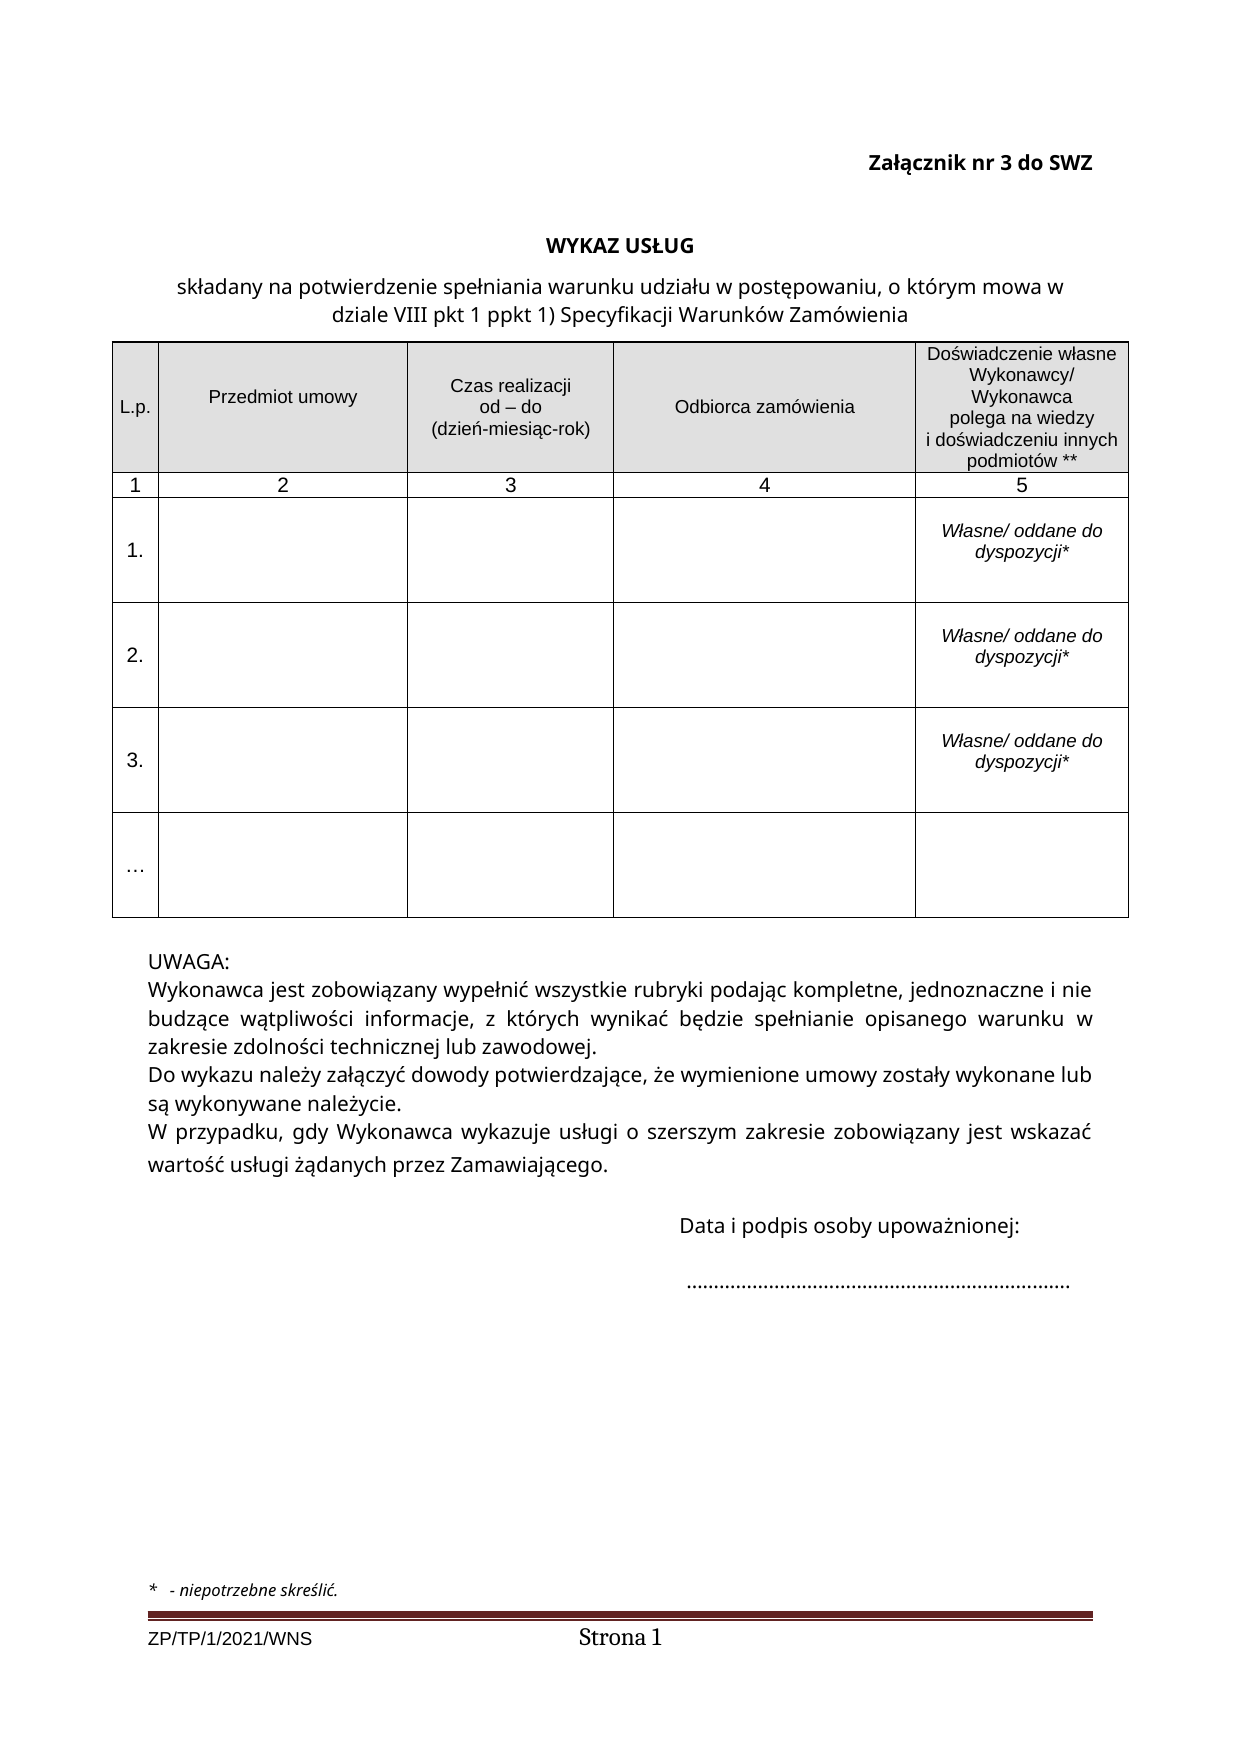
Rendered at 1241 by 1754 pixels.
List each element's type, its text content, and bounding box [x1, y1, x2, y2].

table_cell Własne/ oddane do dyspozycji* [916, 603, 1128, 707]
table_cell [916, 813, 1128, 917]
text Data i podpis osoby upoważnionej: [679, 1211, 1093, 1239]
table_header Odbiorca zamówienia [614, 343, 915, 472]
text Wykonawca jest zobowiązany wypełnić wszystkie rubryki podając kompletne, jednoznaczne i nie budzące wątpliwości informacje, z których wynikać będzie spełnianie opisanego warunku w zakresie zdolności technicznej lub zawodowej. [148, 975, 1093, 1061]
table_cell 2 [159, 473, 407, 497]
table_cell 3. [113, 708, 158, 812]
table_cell [159, 708, 407, 812]
table_cell [614, 708, 915, 812]
table_cell [159, 498, 407, 602]
text składany na potwierdzenie spełniania warunku udziału w postępowaniu, o którym mowa w dziale VIII pkt 1 ppkt 1) Specyfikacji Warunków Zamówienia [148, 272, 1093, 329]
text UWAGA: [148, 947, 1093, 975]
table_cell 3 [408, 473, 613, 497]
table_cell 4 [614, 473, 915, 497]
text * - niepotrzebne skreślić. [148, 1579, 1093, 1602]
table_cell [408, 603, 613, 707]
table_cell [408, 498, 613, 602]
table_cell [614, 603, 915, 707]
table_header Czas realizacji od – do (dzień-miesiąc-rok) [408, 343, 613, 472]
table_cell [408, 708, 613, 812]
table_header Doświadczenie własne Wykonawcy/ Wykonawca polega na wiedzy i doświadczeniu innych podmiotów ** [916, 343, 1128, 472]
table_cell … [113, 813, 158, 917]
table_header L.p. [113, 343, 158, 472]
table_cell 2. [113, 603, 158, 707]
text Do wykazu należy załączyć dowody potwierdzające, że wymienione umowy zostały wykonane lub są wykonywane należycie. [148, 1061, 1093, 1117]
text WYKAZ USŁUG [148, 231, 1093, 259]
text Załącznik nr 3 do SWZ [148, 148, 1093, 176]
table_cell [159, 813, 407, 917]
table_cell [614, 498, 915, 602]
table_cell Własne/ oddane do dyspozycji* [916, 708, 1128, 812]
table_cell Własne/ oddane do dyspozycji* [916, 498, 1128, 602]
table_cell [159, 603, 407, 707]
table_cell 5 [916, 473, 1128, 497]
table_cell [614, 813, 915, 917]
table_header Przedmiot umowy [159, 343, 407, 472]
text ……………………………………………………………. [635, 1266, 1093, 1294]
table_cell 1 [113, 473, 158, 497]
text W przypadku, gdy Wykonawca wykazuje usługi o szerszym zakresie zobowiązany jest wskazać wartość usługi żądanych przez Zamawiającego. [148, 1117, 1093, 1178]
table_cell [408, 813, 613, 917]
table_cell 1. [113, 498, 158, 602]
